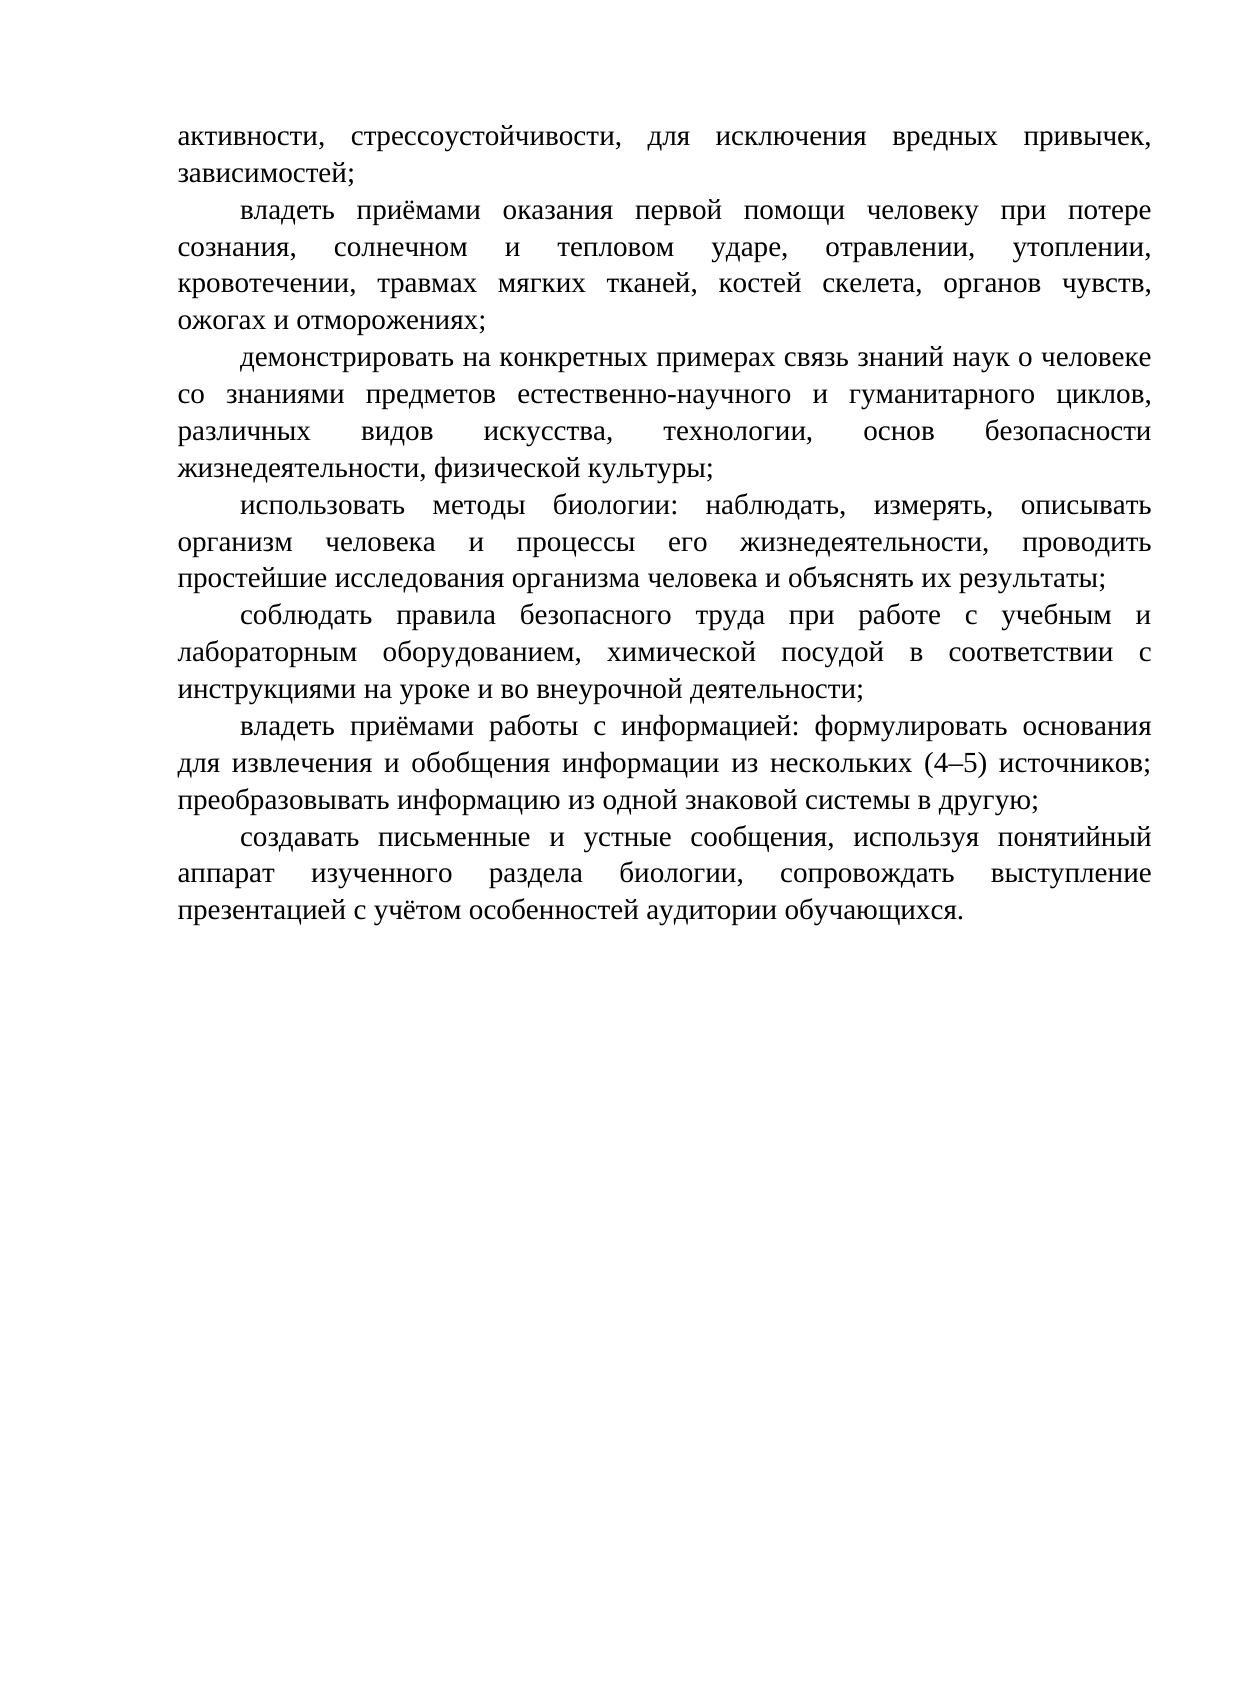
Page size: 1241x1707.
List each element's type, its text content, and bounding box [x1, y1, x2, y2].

text использовать методы биологии: наблюдать, измерять, описывать организм человека и процессы его жизнедеятельности, проводить простейшие исследования организма человека и объяснять их результаты; [177, 487, 1152, 594]
text создавать письменные и устные сообщения, используя понятийный аппарат изученного раздела биологии, сопровождать выступление презентацией с учётом особенностей аудитории обучающихся. [177, 819, 1152, 926]
text владеть приёмами работы с информацией: формулировать основания для извлечения и обобщения информации из нескольких (4–5) источников; преобразовывать информацию из одной знаковой системы в другую; [177, 708, 1152, 815]
text соблюдать правила безопасного труда при работе с учебным и лабораторным оборудованием, химической посудой в соответствии с инструкциями на уроке и во внеурочной деятельности; [177, 597, 1152, 705]
text владеть приёмами оказания первой помощи человеку при потере сознания, солнечном и тепловом ударе, отравлении, утоплении, кровотечении, травмах мягких тканей, костей скелета, органов чувств, ожогах и отморожениях; [177, 192, 1152, 336]
text демонстрировать на конкретных примерах связь знаний наук о человеке со знаниями предметов естественно-научного и гуманитарного циклов, различных видов искусства, технологии, основ безопасности жизнедеятельности, физической культуры; [177, 339, 1152, 483]
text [177, 118, 1152, 188]
